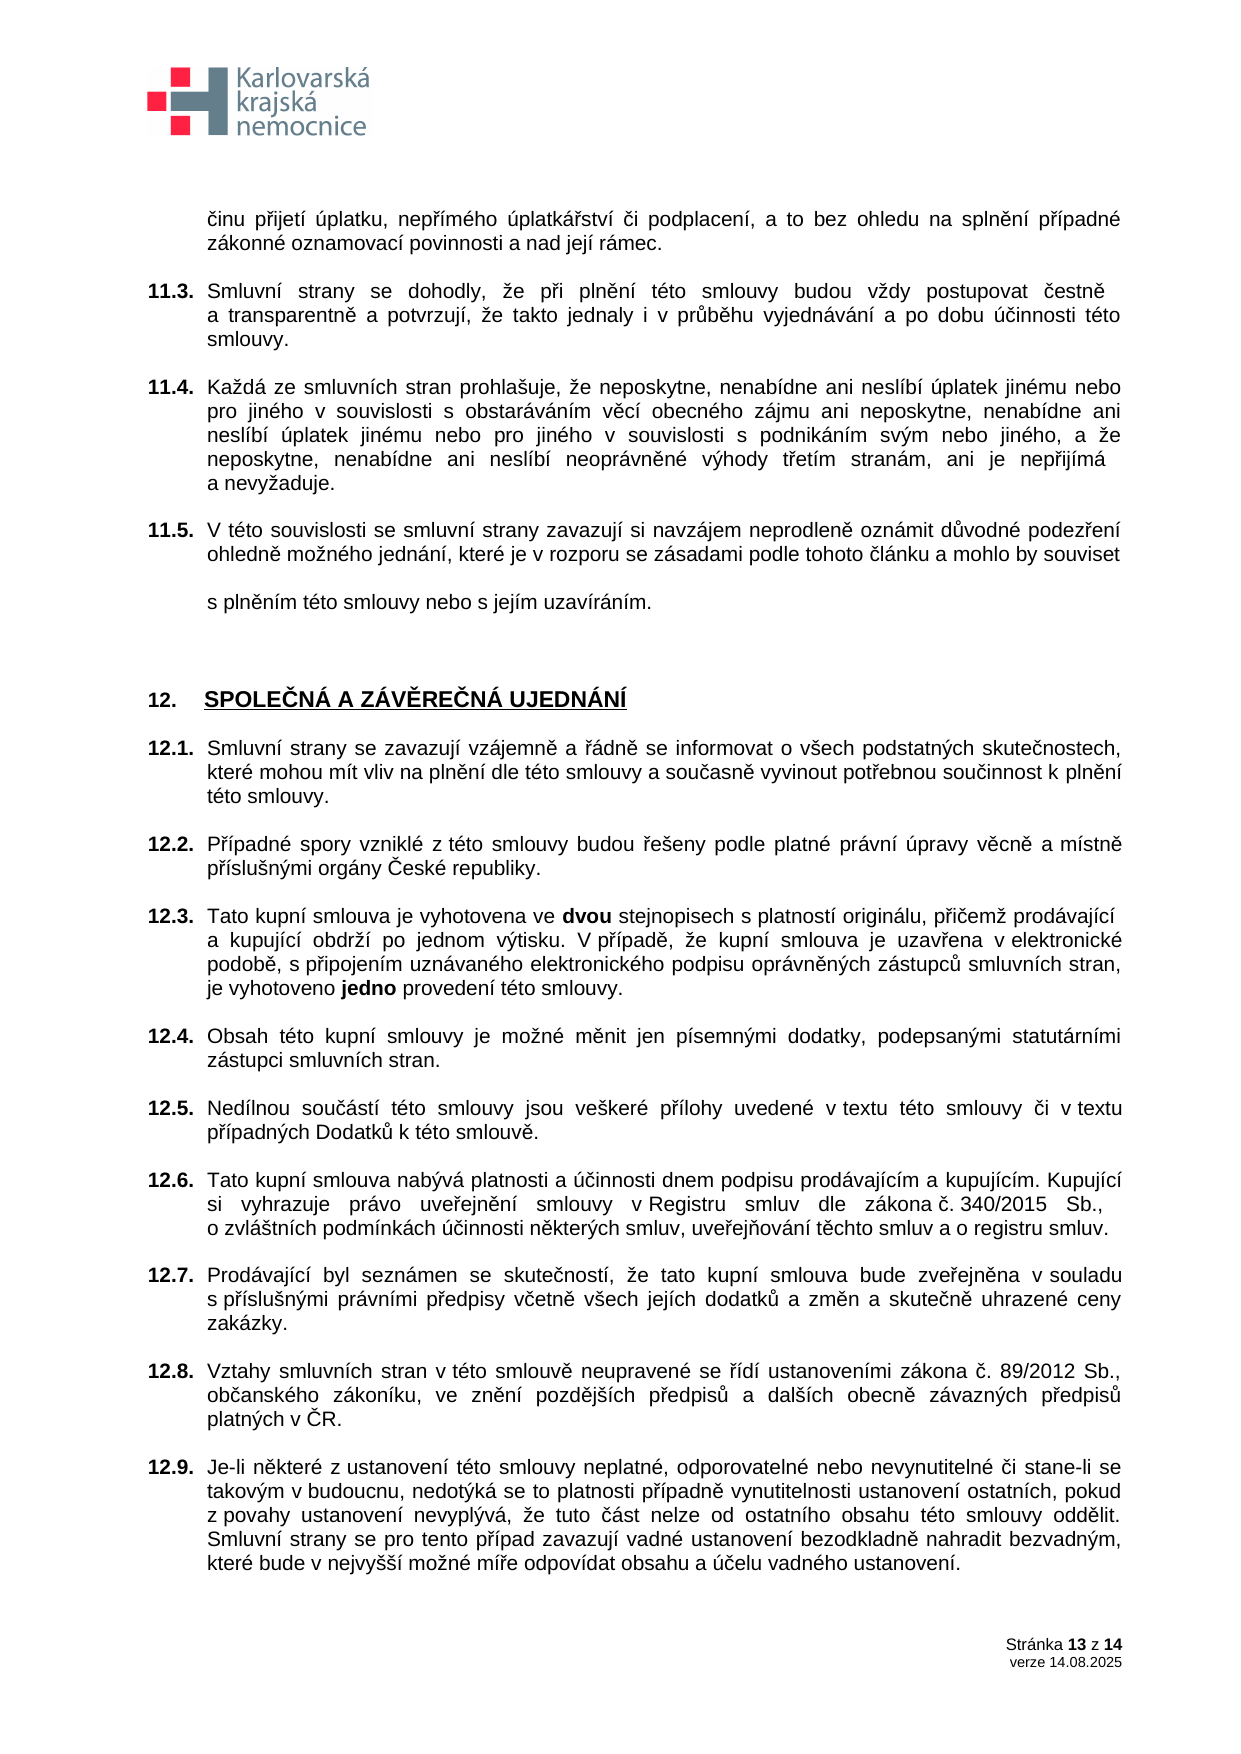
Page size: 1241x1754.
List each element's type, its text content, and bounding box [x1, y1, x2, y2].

subtitle Tato kupní smlouva je vyhotovena ve dvou stejnopisech s platností originálu, přičemž prodávající a kupující obdrží po jednom výtisku. V případě, že kupní smlouva je uzavřena v elektronické podobě, s připojením uznávaného elektronického podpisu oprávněných zástupců smluvních stran, je vyhotoveno jedno provedení této smlouvy. [148, 904, 1122, 1000]
subtitle Je-li některé z ustanovení této smlouvy neplatné, odporovatelné nebo nevynutitelné či stane-li se takovým v budoucnu, nedotýká se to platnosti případně vynutitelnosti ustanovení ostatních, pokud z povahy ustanovení nevyplývá, že tuto část nelze od ostatního obsahu této smlouvy oddělit. Smluvní strany se pro tento případ zavazují vadné ustanovení bezodkladně nahradit bezvadným, které bude v nejvyšší možné míře odpovídat obsahu a účelu vadného ustanovení. [148, 1455, 1122, 1575]
subtitle Nedílnou součástí této smlouvy jsou veškeré přílohy uvedené v textu této smlouvy či v textu případných Dodatků k této smlouvě. [148, 1096, 1122, 1143]
list společná a ZÁVĚREČNÁ UJEDNÁNÍ [148, 686, 1122, 712]
subtitle Smluvní strany se dohodly, že při plnění této smlouvy budou vždy postupovat čestně a transparentně a potvrzují, že takto jednaly i v průběhu vyjednávání a po dobu účinnosti této smlouvy. [148, 279, 1122, 351]
subtitle V této souvislosti se smluvní strany zavazují si navzájem neprodleně oznámit důvodné podezření ohledně možného jednání, které je v rozporu se zásadami podle tohoto článku a mohlo by souviset s plněním této smlouvy nebo s jejím uzavíráním. [148, 518, 1122, 614]
subtitle Smluvní strany se zavazují vzájemně a řádně se informovat o všech podstatných skutečnostech, které mohou mít vliv na plnění dle této smlouvy a současně vyvinout potřebnou součinnost k plnění této smlouvy. [148, 736, 1122, 808]
subtitle Vztahy smluvních stran v této smlouvě neupravené se řídí ustanoveními zákona č. 89/2012 Sb., občanského zákoníku, ve znění pozdějších předpisů a dalších obecně závazných předpisů platných v ČR. [148, 1359, 1122, 1431]
subtitle Obsah této kupní smlouvy je možné měnit jen písemnými dodatky, podepsanými statutárními zástupci smluvních stran. [148, 1024, 1122, 1072]
subtitle Tato kupní smlouva nabývá platnosti a účinnosti dnem podpisu prodávajícím a kupujícím. Kupující si vyhrazuje právo uveřejnění smlouvy v Registru smluv dle zákona č. 340/2015 Sb., o zvláštních podmínkách účinnosti některých smluv, uveřejňování těchto smluv a o registru smluv. [148, 1167, 1122, 1239]
subtitle Případné spory vzniklé z této smlouvy budou řešeny podle platné právní úpravy věcně a místně příslušnými orgány České republiky. [148, 832, 1122, 880]
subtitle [148, 207, 1122, 255]
subtitle Každá ze smluvních stran prohlašuje, že neposkytne, nenabídne ani neslíbí úplatek jinému nebo pro jiného v souvislosti s obstaráváním věcí obecného zájmu ani neposkytne, nenabídne ani neslíbí úplatek jinému nebo pro jiného v souvislosti s podnikáním svým nebo jiného, a že neposkytne, nenabídne ani neslíbí neoprávněné výhody třetím stranám, ani je nepřijímá a nevyžaduje. [148, 374, 1122, 494]
subtitle Prodávající byl seznámen se skutečností, že tato kupní smlouva bude zveřejněna v souladu s příslušnými právními předpisy včetně všech jejích dodatků a změn a skutečně uhrazené ceny zakázky. [148, 1263, 1122, 1335]
picture [147, 67, 373, 136]
